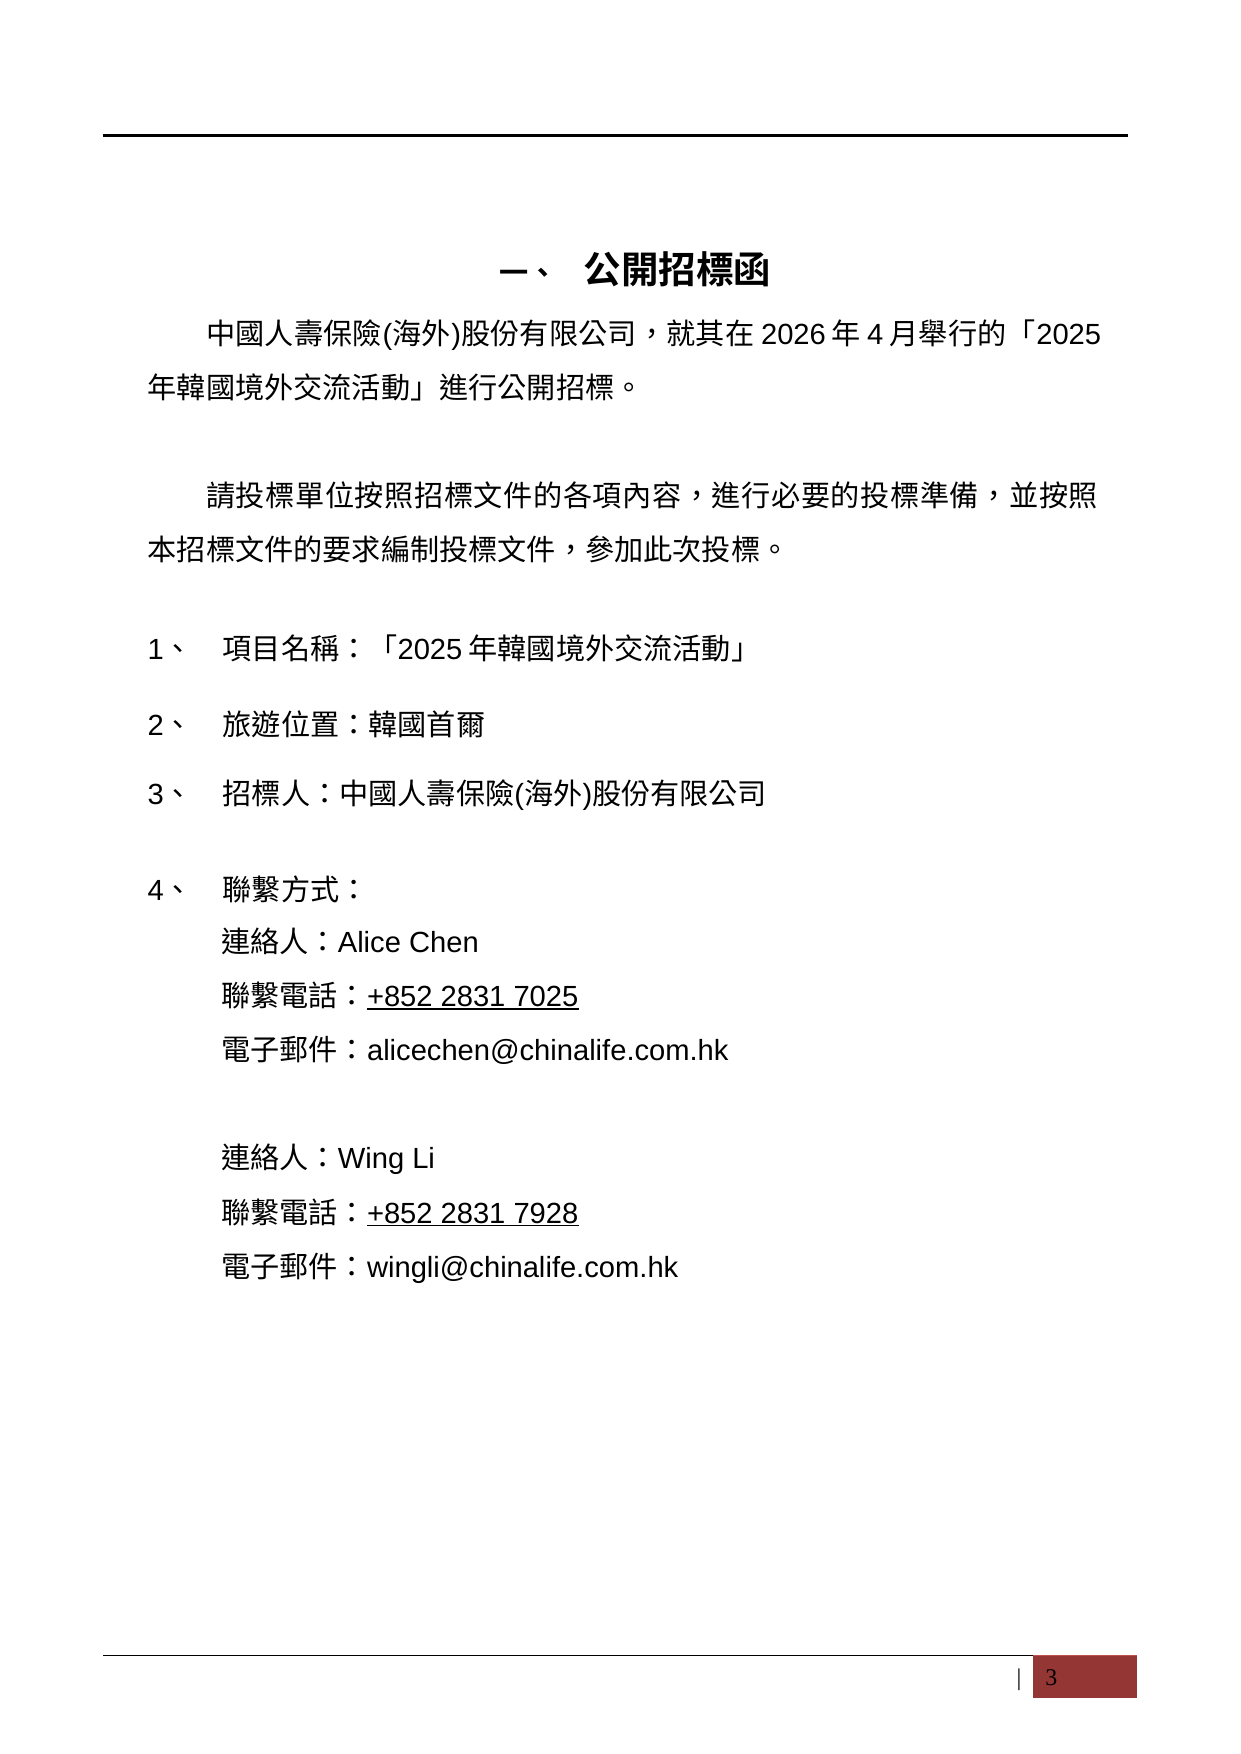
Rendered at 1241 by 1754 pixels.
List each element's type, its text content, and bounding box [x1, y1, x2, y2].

text 聯繫電話：+852 2831 7928 [103, 1180, 1101, 1234]
text 連絡人：Wing Li [103, 1126, 1101, 1180]
list 招標人：中國人壽保險(海外)股份有限公司 [147, 770, 1101, 812]
list 旅遊位置：韓國首爾 [147, 702, 1101, 744]
list 聯繫方式： [147, 867, 1101, 909]
list 項目名稱：「2025年韓國境外交流活動」 [147, 626, 1101, 668]
text 電子郵件：wingli@chinalife.com.hk [103, 1234, 1101, 1288]
text 連絡人：Alice Chen [103, 909, 1101, 963]
text 聯繫電話：+852 2831 7025 [103, 963, 1101, 1017]
subtitle 公開招標函 [147, 240, 1101, 294]
text 電子郵件：alicechen@chinalife.com.hk [103, 1017, 1101, 1071]
text 中國人壽保險(海外)股份有限公司，就其在2026年4月舉行的「2025年韓國境外交流活動」進行公開招標。 [147, 301, 1101, 409]
text 請投標單位按照招標文件的各項內容，進行必要的投標準備，並按照本招標文件的要求編制投標文件，參加此次投標。 [147, 463, 1101, 572]
